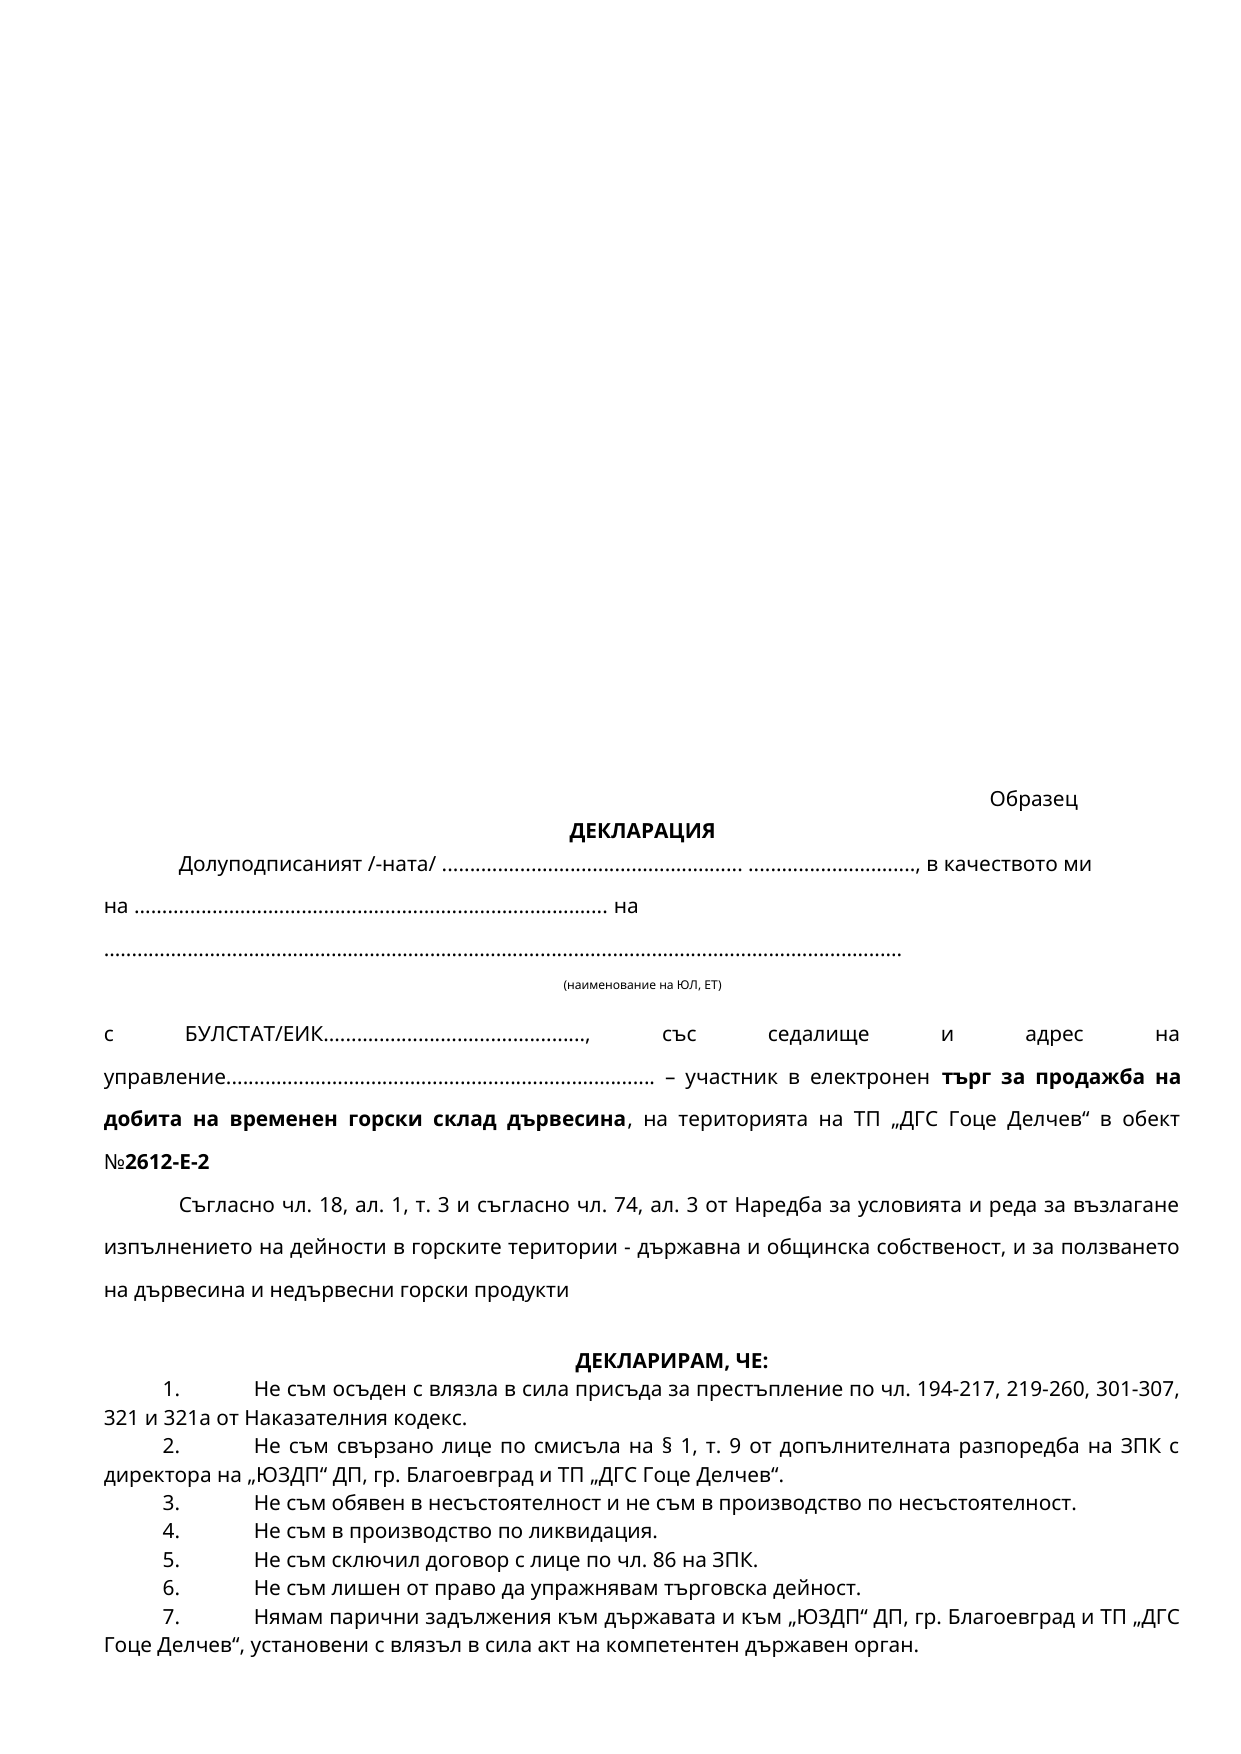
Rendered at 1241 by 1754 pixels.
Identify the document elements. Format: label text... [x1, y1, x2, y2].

text ..........................…………………………………………...................................................................... [103, 934, 1181, 963]
list Не съм сключил договор с лице по чл. 86 на ЗПК. [103, 1545, 1181, 1573]
text ДЕКЛАРИРАМ, ЧЕ: [103, 1346, 1181, 1374]
text с БУЛСТАТ/ЕИК..............................................., със седалище и адрес на управление............................................................................. – участник в електронен търг за продажба на добита на временен горски склад дървесина, на територията на ТП „ДГС Гоце Делчев“ в обект №2612-Е-2 [103, 1019, 1181, 1176]
text Съгласно чл. 18, ал. 1, т. 3 и съгласно чл. 74, ал. 3 от Наредба за условията и реда за възлагане изпълнението на дейности в горските територии - държавна и общинска собственост, и за ползването на дървесина и недървесни горски продукти [103, 1190, 1181, 1303]
list Не съм осъден с влязла в сила присъда за престъпление по чл. 194-217, 219-260, 301-307, 321 и 321а от Наказателния кодекс. [103, 1374, 1181, 1431]
text ДЕКЛАРАЦИЯ [103, 816, 1181, 845]
list Не съм свързано лице по смисъла на § 1, т. 9 от допълнителната разпоредба на ЗПК с директора на „ЮЗДП“ ДП, гр. Благоевград и ТП „ДГС Гоце Делчев“. [103, 1431, 1181, 1488]
text Образец [103, 784, 1181, 812]
list Не съм лишен от право да упражнявам търговска дейност. [103, 1573, 1181, 1602]
list Не съм в производство по ликвидация. [103, 1517, 1181, 1545]
list Нямам парични задължения към държавата и към „ЮЗДП“ ДП, гр. Благоевград и ТП „ДГС Гоце Делчев“, установени с влязъл в сила акт на компетентен държавен орган. [103, 1602, 1181, 1659]
list Не съм обявен в несъстоятелност и не съм в производство по несъстоятелност. [103, 1488, 1181, 1517]
text (наименование на ЮЛ, ЕТ) [103, 977, 1181, 1005]
text Долуподписаният /-ната/ ...................................................... .............................., в качеството ми на ..................................................................................... на [103, 849, 1181, 920]
